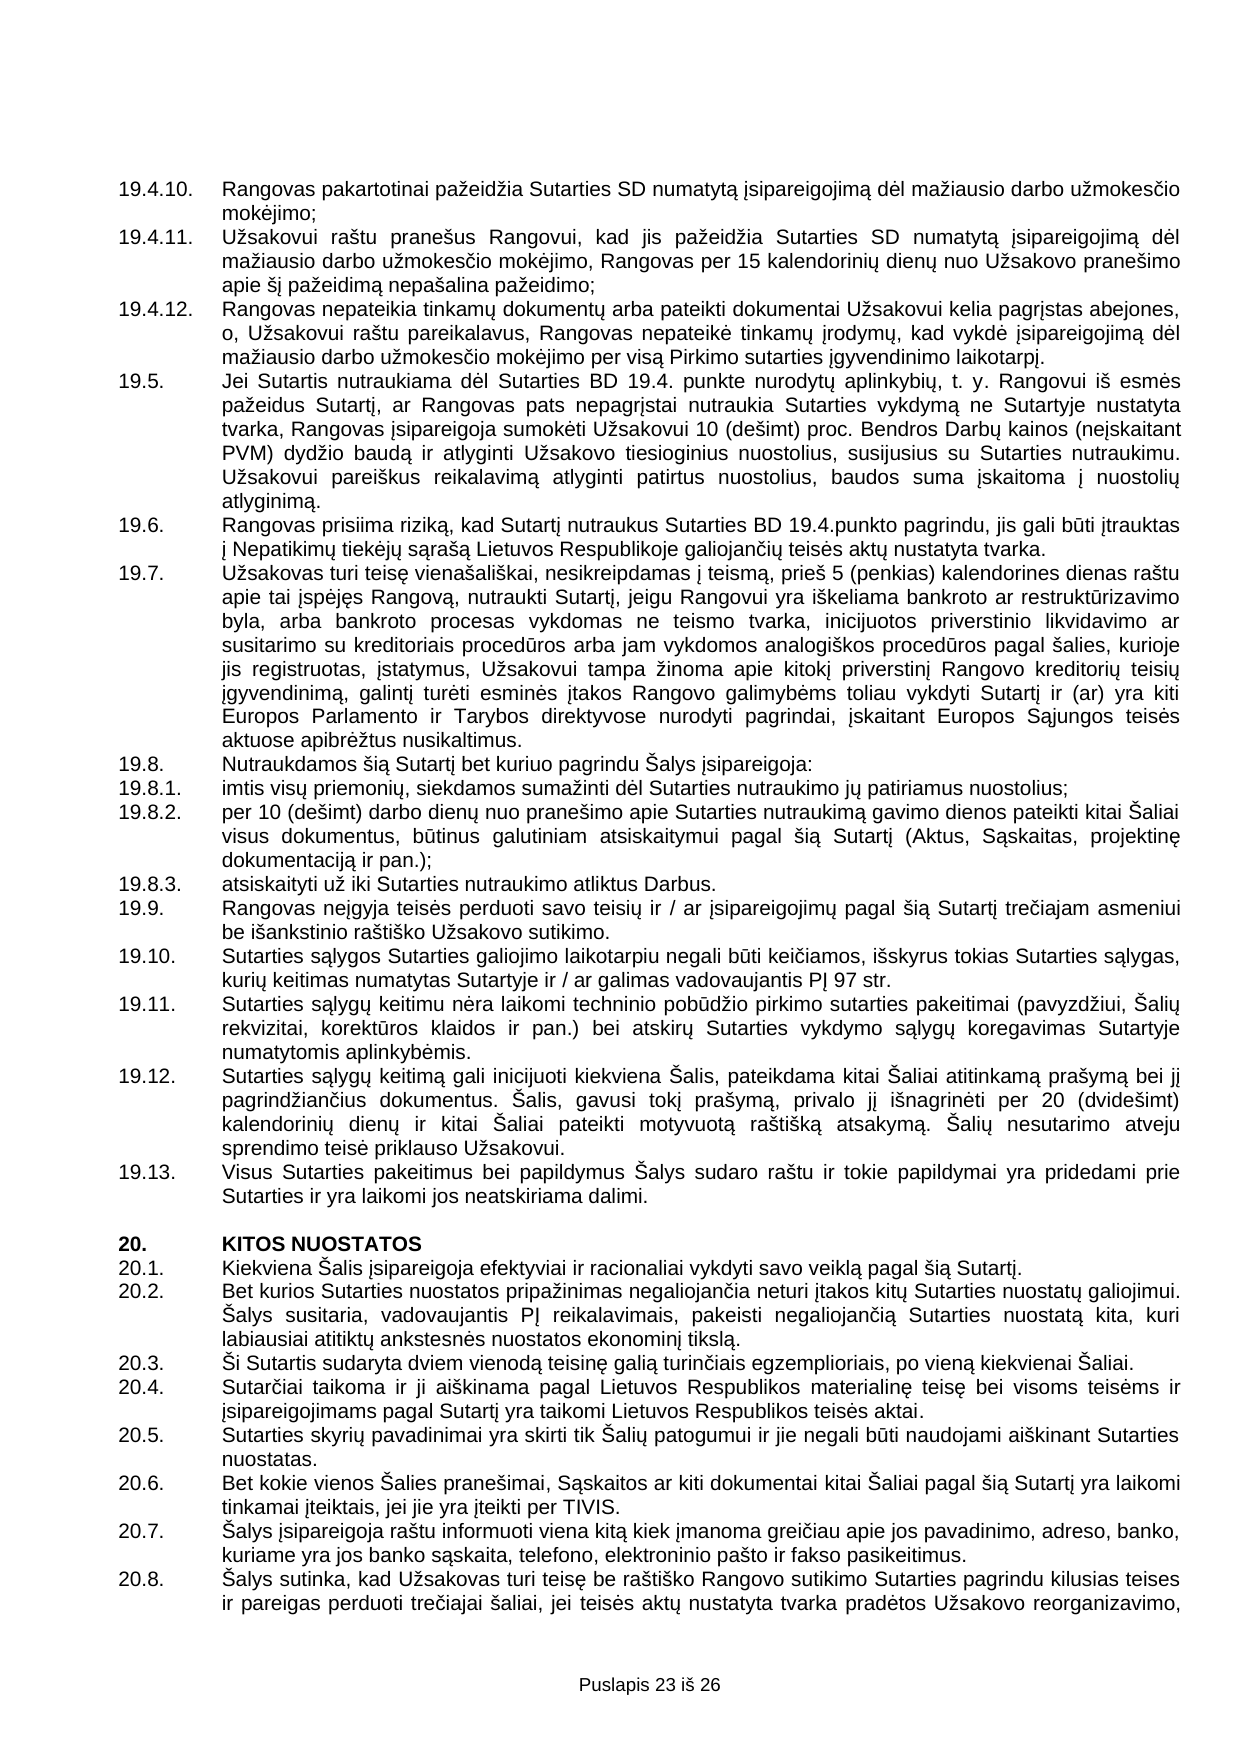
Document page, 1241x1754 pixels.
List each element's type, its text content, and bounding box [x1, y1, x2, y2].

list atsiskaityti už iki Sutarties nutraukimo atliktus Darbus. [118, 872, 1181, 896]
list Kiekviena Šalis įsipareigoja efektyviai ir racionaliai vykdyti savo veiklą pagal šią Sutartį. [118, 1255, 1181, 1279]
list Nutraukdamos šią Sutartį bet kuriuo pagrindu Šalys įsipareigoja: [118, 752, 1181, 776]
list Užsakovas turi teisę vienašališkai, nesikreipdamas į teismą, prieš 5 (penkias) kalendorines dienas raštu apie tai įspėjęs Rangovą, nutraukti Sutartį, jeigu Rangovui yra iškeliama bankroto ar restruktūrizavimo byla, arba bankroto procesas vykdomas ne teismo tvarka, inicijuotos priverstinio likvidavimo ar susitarimo su kreditoriais procedūros arba jam vykdomos analogiškos procedūros pagal šalies, kurioje jis registruotas, įstatymus, Užsakovui tampa žinoma apie kitokį priverstinį Rangovo kreditorių teisių įgyvendinimą, galintį turėti esminės įtakos Rangovo galimybėms toliau vykdyti Sutartį ir (ar) yra kiti Europos Parlamento ir Tarybos direktyvose nurodyti pagrindai, įskaitant Europos Sąjungos teisės aktuose apibrėžtus nusikaltimus. [118, 561, 1181, 752]
list Rangovas nepateikia tinkamų dokumentų arba pateikti dokumentai Užsakovui kelia pagrįstas abejones, o, Užsakovui raštu pareikalavus, Rangovas nepateikė tinkamų įrodymų, kad vykdė įsipareigojimą dėl mažiausio darbo užmokesčio mokėjimo per visą Pirkimo sutarties įgyvendinimo laikotarpį. [118, 297, 1181, 369]
list Rangovas prisiima riziką, kad Sutartį nutraukus Sutarties BD 19.4.punkto pagrindu, jis gali būti įtrauktas į Nepatikimų tiekėjų sąrašą Lietuvos Respublikoje galiojančių teisės aktų nustatyta tvarka. [118, 513, 1181, 561]
list Sutarčiai taikoma ir ji aiškinama pagal Lietuvos Respublikos materialinę teisę bei visoms teisėms ir įsipareigojimams pagal Sutartį yra taikomi Lietuvos Respublikos teisės aktai. [118, 1375, 1181, 1423]
list imtis visų priemonių, siekdamos sumažinti dėl Sutarties nutraukimo jų patiriamus nuostolius; [118, 776, 1181, 800]
list Užsakovui raštu pranešus Rangovui, kad jis pažeidžia Sutarties SD numatytą įsipareigojimą dėl mažiausio darbo užmokesčio mokėjimo, Rangovas per 15 kalendorinių dienų nuo Užsakovo pranešimo apie šį pažeidimą nepašalina pažeidimo; [118, 225, 1181, 297]
list Bet kokie vienos Šalies pranešimai, Sąskaitos ar kiti dokumentai kitai Šaliai pagal šią Sutartį yra laikomi tinkamai įteiktais, jei jie yra įteikti per TIVIS. [118, 1471, 1181, 1519]
list Sutarties sąlygų keitimą gali inicijuoti kiekviena Šalis, pateikdama kitai Šaliai atitinkamą prašymą bei jį pagrindžiančius dokumentus. Šalis, gavusi tokį prašymą, privalo jį išnagrinėti per 20 (dvidešimt) kalendorinių dienų ir kitai Šaliai pateikti motyvuotą raštišką atsakymą. Šalių nesutarimo atveju sprendimo teisė priklauso Užsakovui. [118, 1064, 1181, 1159]
list Rangovas pakartotinai pažeidžia Sutarties SD numatytą įsipareigojimą dėl mažiausio darbo užmokesčio mokėjimo; [118, 177, 1181, 225]
list Šalys įsipareigoja raštu informuoti viena kitą kiek įmanoma greičiau apie jos pavadinimo, adreso, banko, kuriame yra jos banko sąskaita, telefono, elektroninio pašto ir fakso pasikeitimus. [118, 1519, 1181, 1567]
list per 10 (dešimt) darbo dienų nuo pranešimo apie Sutarties nutraukimą gavimo dienos pateikti kitai Šaliai visus dokumentus, būtinus galutiniam atsiskaitymui pagal šią Sutartį (Aktus, Sąskaitas, projektinę dokumentaciją ir pan.); [118, 800, 1181, 872]
list Ši Sutartis sudaryta dviem vienodą teisinę galią turinčiais egzemplioriais, po vieną kiekvienai Šaliai. [118, 1351, 1181, 1375]
list Visus Sutarties pakeitimus bei papildymus Šalys sudaro raštu ir tokie papildymai yra pridedami prie Sutarties ir yra laikomi jos neatskiriama dalimi. [118, 1159, 1181, 1207]
list Sutarties skyrių pavadinimai yra skirti tik Šalių patogumui ir jie negali būti naudojami aiškinant Sutarties nuostatas. [118, 1423, 1181, 1471]
list Sutarties sąlygos Sutarties galiojimo laikotarpiu negali būti keičiamos, išskyrus tokias Sutarties sąlygas, kurių keitimas numatytas Sutartyje ir / ar galimas vadovaujantis PĮ 97 str. [118, 944, 1181, 992]
list Sutarties sąlygų keitimu nėra laikomi techninio pobūdžio pirkimo sutarties pakeitimai (pavyzdžiui, Šalių rekvizitai, korektūros klaidos ir pan.) bei atskirų Sutarties vykdymo sąlygų koregavimas Sutartyje numatytomis aplinkybėmis. [118, 992, 1181, 1064]
list Jei Sutartis nutraukiama dėl Sutarties BD 19.4. punkte nurodytų aplinkybių, t. y. Rangovui iš esmės pažeidus Sutartį, ar Rangovas pats nepagrįstai nutraukia Sutarties vykdymą ne Sutartyje nustatyta tvarka, Rangovas įsipareigoja sumokėti Užsakovui 10 (dešimt) proc. Bendros Darbų kainos (neįskaitant PVM) dydžio baudą ir atlyginti Užsakovo tiesioginius nuostolius, susijusius su Sutarties nutraukimu. Užsakovui pareiškus reikalavimą atlyginti patirtus nuostolius, baudos suma įskaitoma į nuostolių atlyginimą. [118, 369, 1181, 513]
list KITOS NUOSTATOS [118, 1231, 1181, 1255]
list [118, 1567, 1181, 1615]
list Bet kurios Sutarties nuostatos pripažinimas negaliojančia neturi įtakos kitų Sutarties nuostatų galiojimui. Šalys susitaria, vadovaujantis PĮ reikalavimais, pakeisti negaliojančią Sutarties nuostatą kita, kuri labiausiai atitiktų ankstesnės nuostatos ekonominį tikslą. [118, 1279, 1181, 1351]
list Rangovas neįgyja teisės perduoti savo teisių ir / ar įsipareigojimų pagal šią Sutartį trečiajam asmeniui be išankstinio raštiško Užsakovo sutikimo. [118, 896, 1181, 944]
